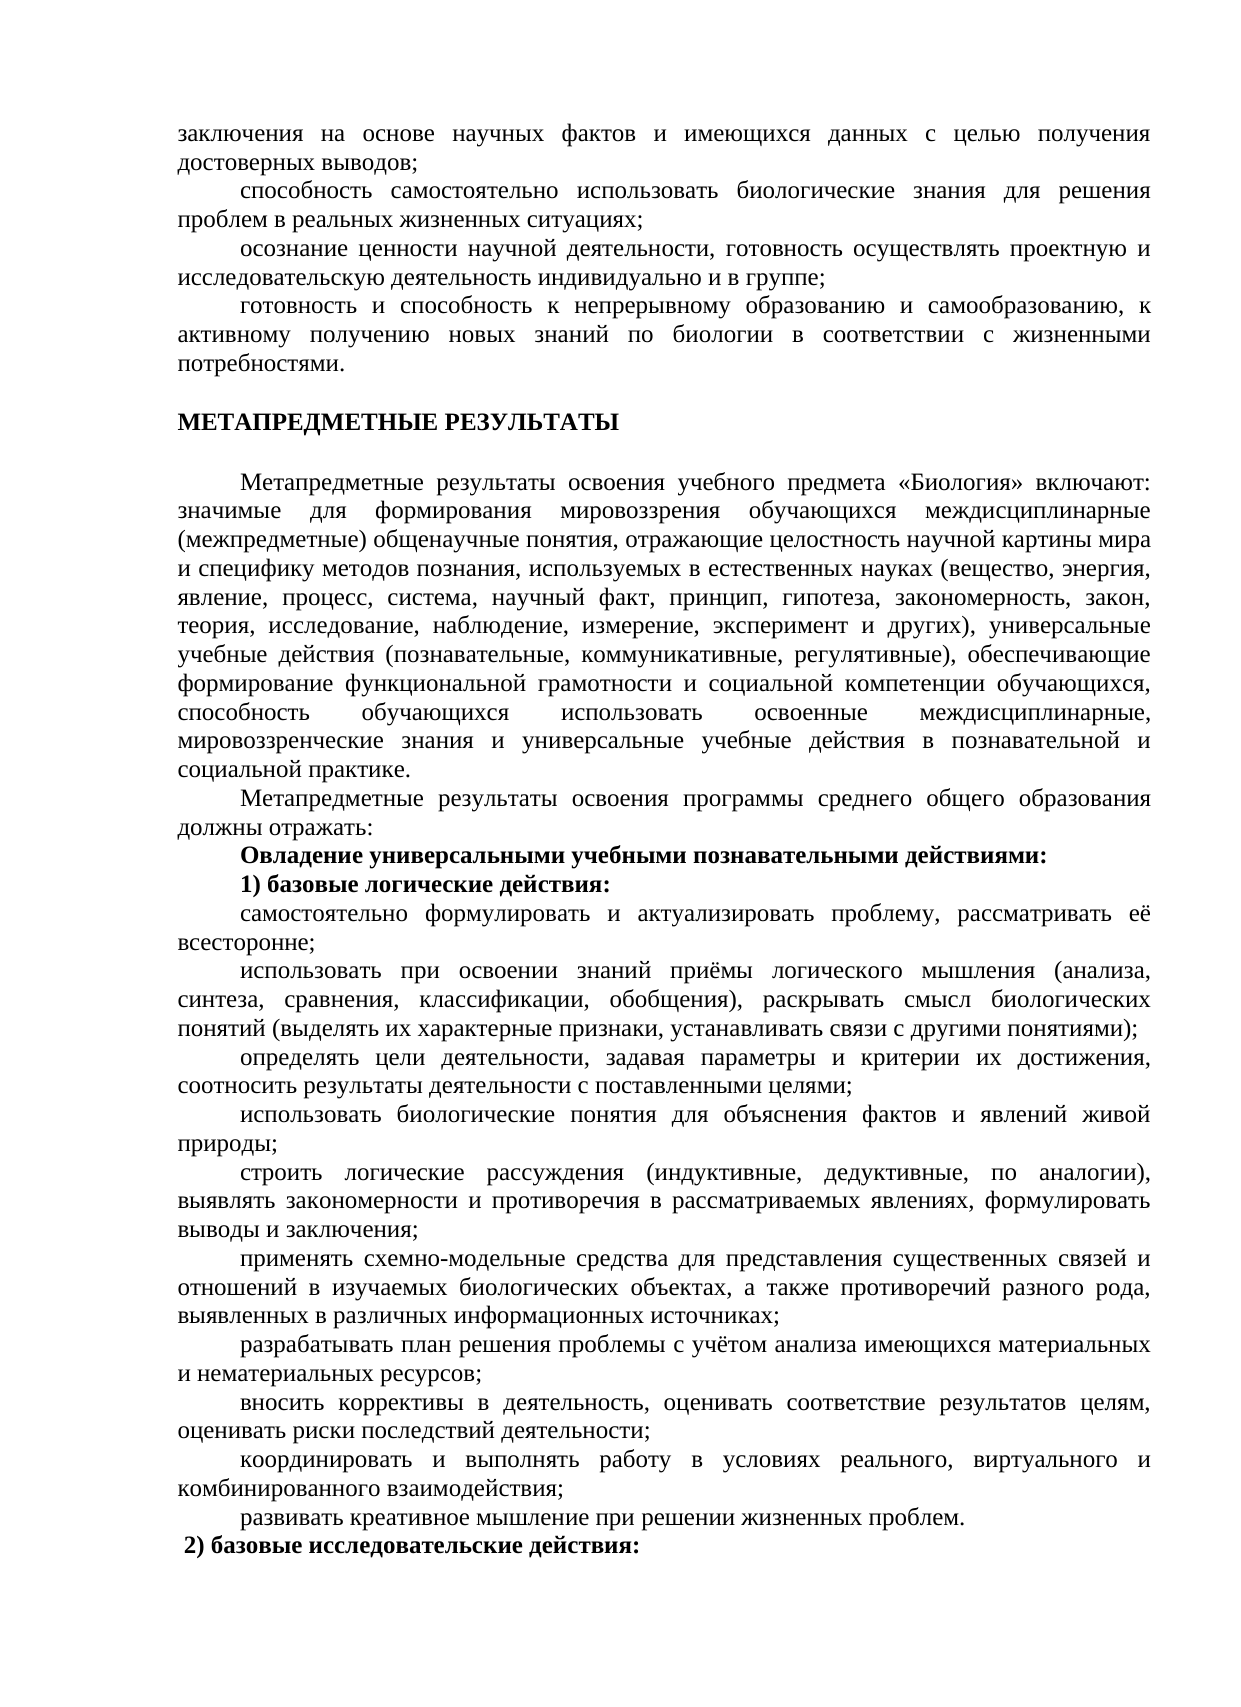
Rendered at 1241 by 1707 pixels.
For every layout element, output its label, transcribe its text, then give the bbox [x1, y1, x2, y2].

text самостоятельно формулировать и актуализировать проблему, рассматривать её всесторонне; [177, 898, 1152, 955]
text способность самостоятельно использовать биологические знания для решения проблем в реальных жизненных ситуациях; [177, 176, 1152, 233]
text строить логические рассуждения (индуктивные, дедуктивные, по аналогии), выявлять закономерности и противоречия в рассматриваемых явлениях, формулировать выводы и заключения; [177, 1157, 1152, 1243]
text 1) базовые логические действия: [177, 869, 1152, 898]
text МЕТАПРЕДМЕТНЫЕ РЕЗУЛЬТАТЫ [177, 407, 1152, 436]
text вносить коррективы в деятельность, оценивать соответствие результатов целям, оценивать риски последствий деятельности; [177, 1387, 1152, 1444]
text использовать биологические понятия для объяснения фактов и явлений живой природы; [177, 1099, 1152, 1157]
text использовать при освоении знаний приёмы логического мышления (анализа, синтеза, сравнения, классификации, обобщения), раскрывать смысл биологических понятий (выделять их характерные признаки, устанавливать связи с другими понятиями); [177, 955, 1152, 1042]
text развивать креативное мышление при решении жизненных проблем. [177, 1502, 1152, 1530]
text Метапредметные результаты освоения учебного предмета «Биология» включают: значимые для формирования мировоззрения обучающихся междисциплинарные (межпредметные) общенаучные понятия, отражающие целостность научной картины мира и специфику методов познания, используемых в естественных науках (вещество, энергия, явление, процесс, система, научный факт, принцип, гипотеза, закономерность, закон, теория, исследование, наблюдение, измерение, эксперимент и других), универсальные учебные действия (познавательные, коммуникативные, регулятивные), обеспечивающие формирование функциональной грамотности и социальной компетенции обучающихся, способность обучающихся использовать освоенные междисциплинарные, мировоззренческие знания и универсальные учебные действия в познавательной и социальной практике. [177, 467, 1152, 783]
text осознание ценности научной деятельности, готовность осуществлять проектную и исследовательскую деятельность индивидуально и в группе; [177, 233, 1152, 291]
text применять схемно-модельные средства для представления существенных связей и отношений в изучаемых биологических объектах, а также противоречий разного рода, выявленных в различных информационных источниках; [177, 1243, 1152, 1329]
text разрабатывать план решения проблемы с учётом анализа имеющихся материальных и нематериальных ресурсов; [177, 1329, 1152, 1387]
text Овладение универсальными учебными познавательными действиями: [177, 840, 1152, 869]
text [177, 118, 1152, 176]
text определять цели деятельности, задавая параметры и критерии их достижения, соотносить результаты деятельности с поставленными целями; [177, 1042, 1152, 1099]
text координировать и выполнять работу в условиях реального, виртуального и комбинированного взаимодействия; [177, 1444, 1152, 1502]
text Метапредметные результаты освоения программы среднего общего образования должны отражать: [177, 783, 1152, 840]
text готовность и способность к непрерывному образованию и самообразованию, к активному получению новых знаний по биологии в соответствии с жизненными потребностями. [177, 291, 1152, 377]
text 2) базовые исследовательские действия: [177, 1530, 1152, 1559]
